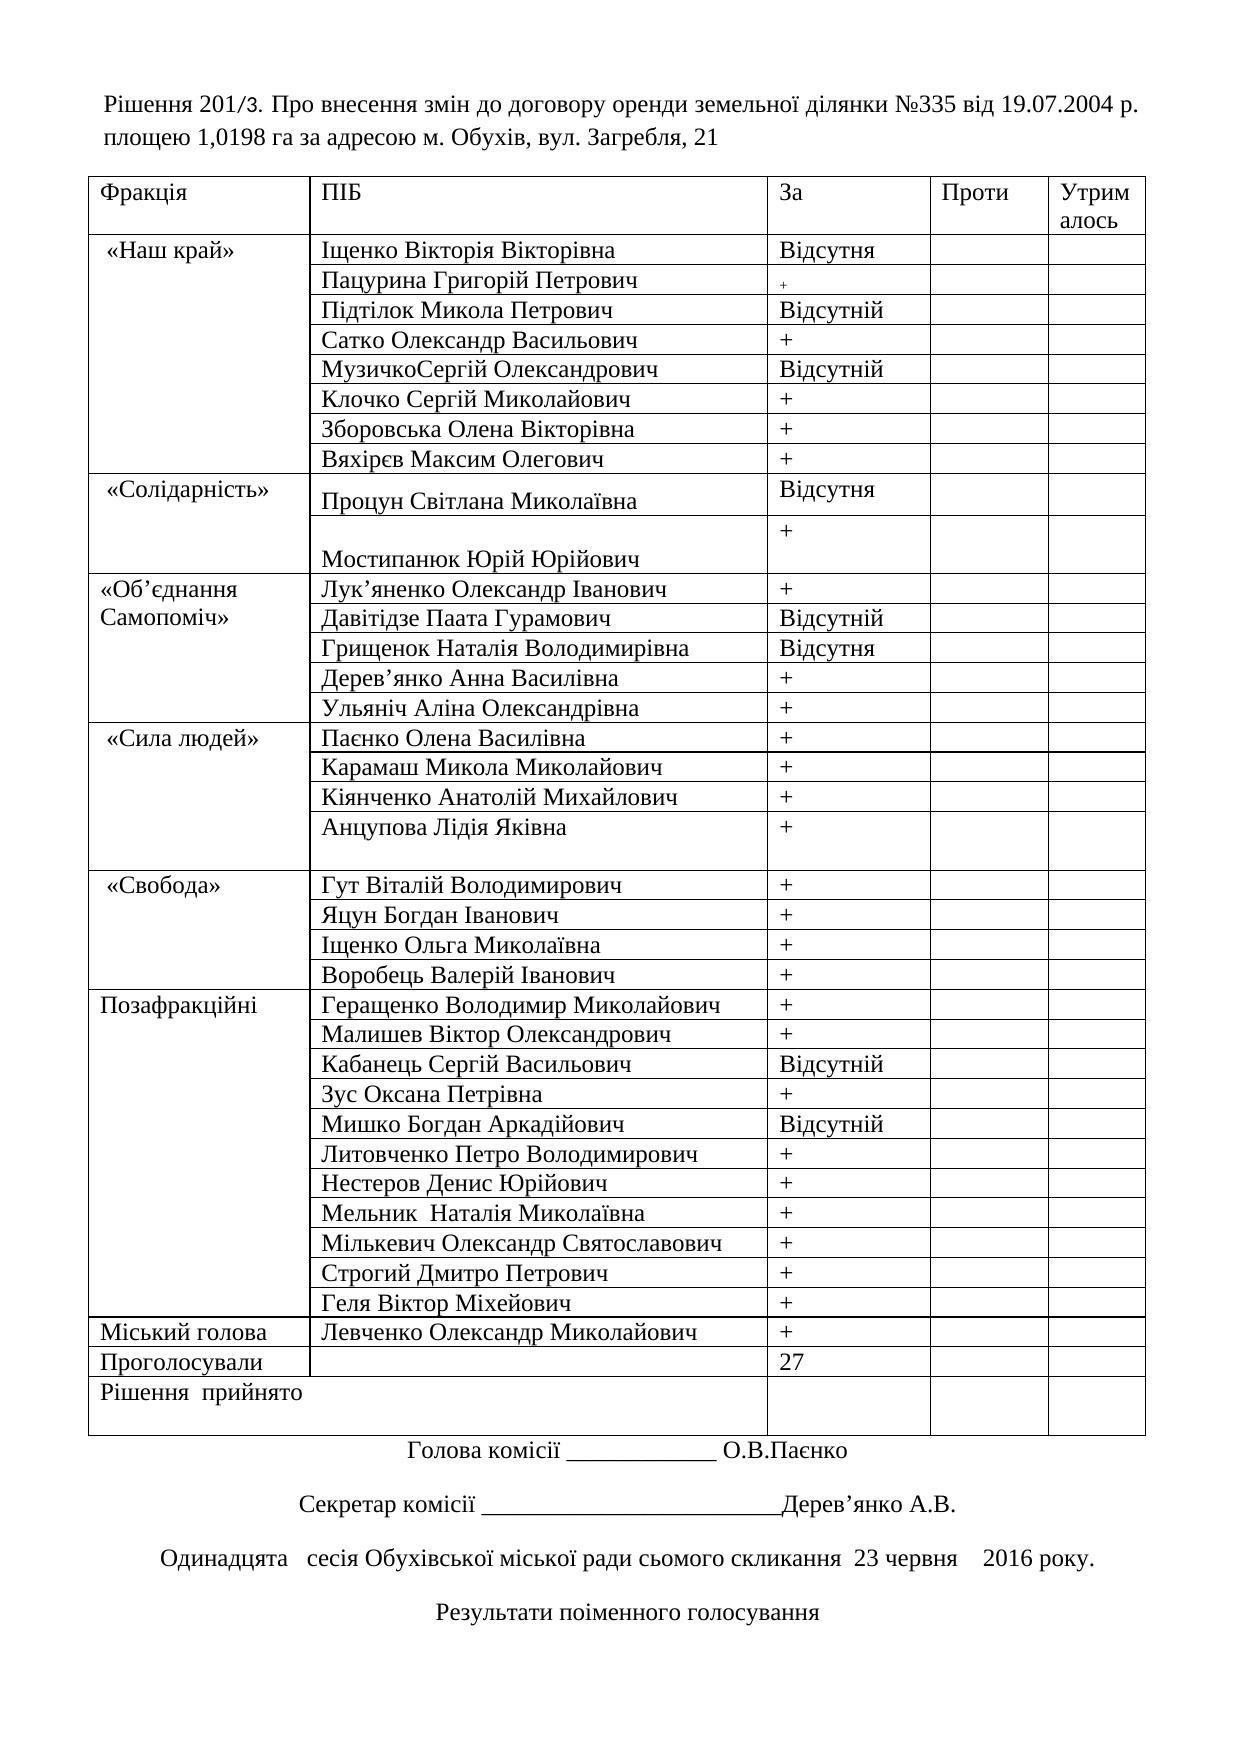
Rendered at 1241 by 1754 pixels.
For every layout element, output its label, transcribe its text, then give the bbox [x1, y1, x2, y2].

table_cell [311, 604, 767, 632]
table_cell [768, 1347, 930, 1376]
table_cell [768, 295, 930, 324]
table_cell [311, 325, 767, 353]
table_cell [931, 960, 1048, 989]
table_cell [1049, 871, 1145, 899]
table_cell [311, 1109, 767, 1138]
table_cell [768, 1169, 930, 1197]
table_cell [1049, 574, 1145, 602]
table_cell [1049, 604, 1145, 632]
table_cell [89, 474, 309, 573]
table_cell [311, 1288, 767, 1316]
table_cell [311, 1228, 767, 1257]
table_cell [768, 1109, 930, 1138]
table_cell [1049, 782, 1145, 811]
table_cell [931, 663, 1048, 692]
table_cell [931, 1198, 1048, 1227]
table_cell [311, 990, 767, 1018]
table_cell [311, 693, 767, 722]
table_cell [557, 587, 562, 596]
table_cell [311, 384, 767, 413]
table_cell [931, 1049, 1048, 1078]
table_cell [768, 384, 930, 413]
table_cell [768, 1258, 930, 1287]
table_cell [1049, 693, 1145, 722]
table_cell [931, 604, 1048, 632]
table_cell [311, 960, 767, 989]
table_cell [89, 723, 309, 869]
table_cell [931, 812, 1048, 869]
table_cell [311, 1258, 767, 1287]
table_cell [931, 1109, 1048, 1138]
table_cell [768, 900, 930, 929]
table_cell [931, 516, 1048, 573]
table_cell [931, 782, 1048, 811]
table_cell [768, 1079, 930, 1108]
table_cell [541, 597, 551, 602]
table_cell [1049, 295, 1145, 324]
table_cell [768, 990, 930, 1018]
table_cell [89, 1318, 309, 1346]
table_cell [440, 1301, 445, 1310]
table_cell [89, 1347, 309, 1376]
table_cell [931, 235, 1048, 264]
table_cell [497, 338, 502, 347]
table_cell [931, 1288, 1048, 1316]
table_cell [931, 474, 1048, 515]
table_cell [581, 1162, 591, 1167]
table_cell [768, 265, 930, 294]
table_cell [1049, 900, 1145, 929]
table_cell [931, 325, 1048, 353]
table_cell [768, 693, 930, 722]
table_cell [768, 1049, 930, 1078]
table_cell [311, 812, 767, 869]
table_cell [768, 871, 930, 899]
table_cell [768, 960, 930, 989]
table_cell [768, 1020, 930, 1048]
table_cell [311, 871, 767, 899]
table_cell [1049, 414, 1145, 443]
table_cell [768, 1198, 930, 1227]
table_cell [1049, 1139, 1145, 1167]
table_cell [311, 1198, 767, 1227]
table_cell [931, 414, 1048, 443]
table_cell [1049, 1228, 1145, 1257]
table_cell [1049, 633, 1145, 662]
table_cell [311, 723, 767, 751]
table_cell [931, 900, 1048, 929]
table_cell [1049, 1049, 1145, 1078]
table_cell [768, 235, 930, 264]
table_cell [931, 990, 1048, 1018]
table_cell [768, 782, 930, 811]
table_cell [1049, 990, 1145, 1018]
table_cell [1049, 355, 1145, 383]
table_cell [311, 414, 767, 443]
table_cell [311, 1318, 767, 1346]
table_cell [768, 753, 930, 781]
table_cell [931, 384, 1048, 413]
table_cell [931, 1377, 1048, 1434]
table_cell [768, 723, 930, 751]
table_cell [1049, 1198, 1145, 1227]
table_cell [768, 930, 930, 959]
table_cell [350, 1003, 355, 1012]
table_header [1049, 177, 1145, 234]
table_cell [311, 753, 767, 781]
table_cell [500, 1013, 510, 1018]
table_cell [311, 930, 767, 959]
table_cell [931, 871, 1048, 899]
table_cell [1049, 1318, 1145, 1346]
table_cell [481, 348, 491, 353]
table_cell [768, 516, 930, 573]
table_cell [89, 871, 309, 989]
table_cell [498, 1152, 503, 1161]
text Голова комісії ____________ О.В.Паєнко [103, 1436, 1152, 1464]
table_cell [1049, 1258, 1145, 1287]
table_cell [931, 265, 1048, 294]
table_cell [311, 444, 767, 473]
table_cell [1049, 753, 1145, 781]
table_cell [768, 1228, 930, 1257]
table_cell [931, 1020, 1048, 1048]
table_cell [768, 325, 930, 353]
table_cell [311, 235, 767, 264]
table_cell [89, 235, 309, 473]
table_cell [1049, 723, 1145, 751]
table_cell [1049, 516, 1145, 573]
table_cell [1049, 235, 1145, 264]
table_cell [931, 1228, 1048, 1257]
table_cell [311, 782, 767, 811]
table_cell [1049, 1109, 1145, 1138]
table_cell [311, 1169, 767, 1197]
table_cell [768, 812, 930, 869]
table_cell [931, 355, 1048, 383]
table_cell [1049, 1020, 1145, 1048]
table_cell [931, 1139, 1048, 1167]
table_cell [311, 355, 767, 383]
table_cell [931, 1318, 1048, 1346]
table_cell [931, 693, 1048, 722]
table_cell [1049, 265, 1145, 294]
text Одинадцята сесія Обухівської міської ради сьомого скликання 23 червня 2016 року. [103, 1543, 1152, 1572]
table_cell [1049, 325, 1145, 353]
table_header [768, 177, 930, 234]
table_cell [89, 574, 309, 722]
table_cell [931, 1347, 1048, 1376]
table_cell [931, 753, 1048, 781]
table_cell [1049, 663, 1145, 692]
text Секретар комісії ________________________Дерев’янко А.В. [103, 1489, 1152, 1518]
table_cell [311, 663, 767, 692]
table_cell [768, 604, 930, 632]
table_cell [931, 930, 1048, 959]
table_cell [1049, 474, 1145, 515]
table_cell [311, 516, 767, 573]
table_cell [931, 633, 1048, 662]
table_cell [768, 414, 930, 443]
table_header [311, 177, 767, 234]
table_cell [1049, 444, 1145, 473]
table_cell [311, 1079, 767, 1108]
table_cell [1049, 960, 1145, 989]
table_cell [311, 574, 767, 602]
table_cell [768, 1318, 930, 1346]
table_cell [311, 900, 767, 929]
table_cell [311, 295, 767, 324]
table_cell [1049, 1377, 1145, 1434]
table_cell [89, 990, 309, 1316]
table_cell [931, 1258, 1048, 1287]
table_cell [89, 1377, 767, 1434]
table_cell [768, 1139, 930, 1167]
text Результати поіменного голосування [103, 1597, 1152, 1626]
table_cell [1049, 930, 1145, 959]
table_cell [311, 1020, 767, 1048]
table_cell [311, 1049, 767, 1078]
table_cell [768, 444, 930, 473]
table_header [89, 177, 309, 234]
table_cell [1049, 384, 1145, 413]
text Рішення 201/3. Про внесення змін до договору оренди земельної ділянки №335 від 19.07.2004 р. площею 1,0198 га за адресою м. Обухів, вул. Загребля, 21 [103, 89, 1139, 151]
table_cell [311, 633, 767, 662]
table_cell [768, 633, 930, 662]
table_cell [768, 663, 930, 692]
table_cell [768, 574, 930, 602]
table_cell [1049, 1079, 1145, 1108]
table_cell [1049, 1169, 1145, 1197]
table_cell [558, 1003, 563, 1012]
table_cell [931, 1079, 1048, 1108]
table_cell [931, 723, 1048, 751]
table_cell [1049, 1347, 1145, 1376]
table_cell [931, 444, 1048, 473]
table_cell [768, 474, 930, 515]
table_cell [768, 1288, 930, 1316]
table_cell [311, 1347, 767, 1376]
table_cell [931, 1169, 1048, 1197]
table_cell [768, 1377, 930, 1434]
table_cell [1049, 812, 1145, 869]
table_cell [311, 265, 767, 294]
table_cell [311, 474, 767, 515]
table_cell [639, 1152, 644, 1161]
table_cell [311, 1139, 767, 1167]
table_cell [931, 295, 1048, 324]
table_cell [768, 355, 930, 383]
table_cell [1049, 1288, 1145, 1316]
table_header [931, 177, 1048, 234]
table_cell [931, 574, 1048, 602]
